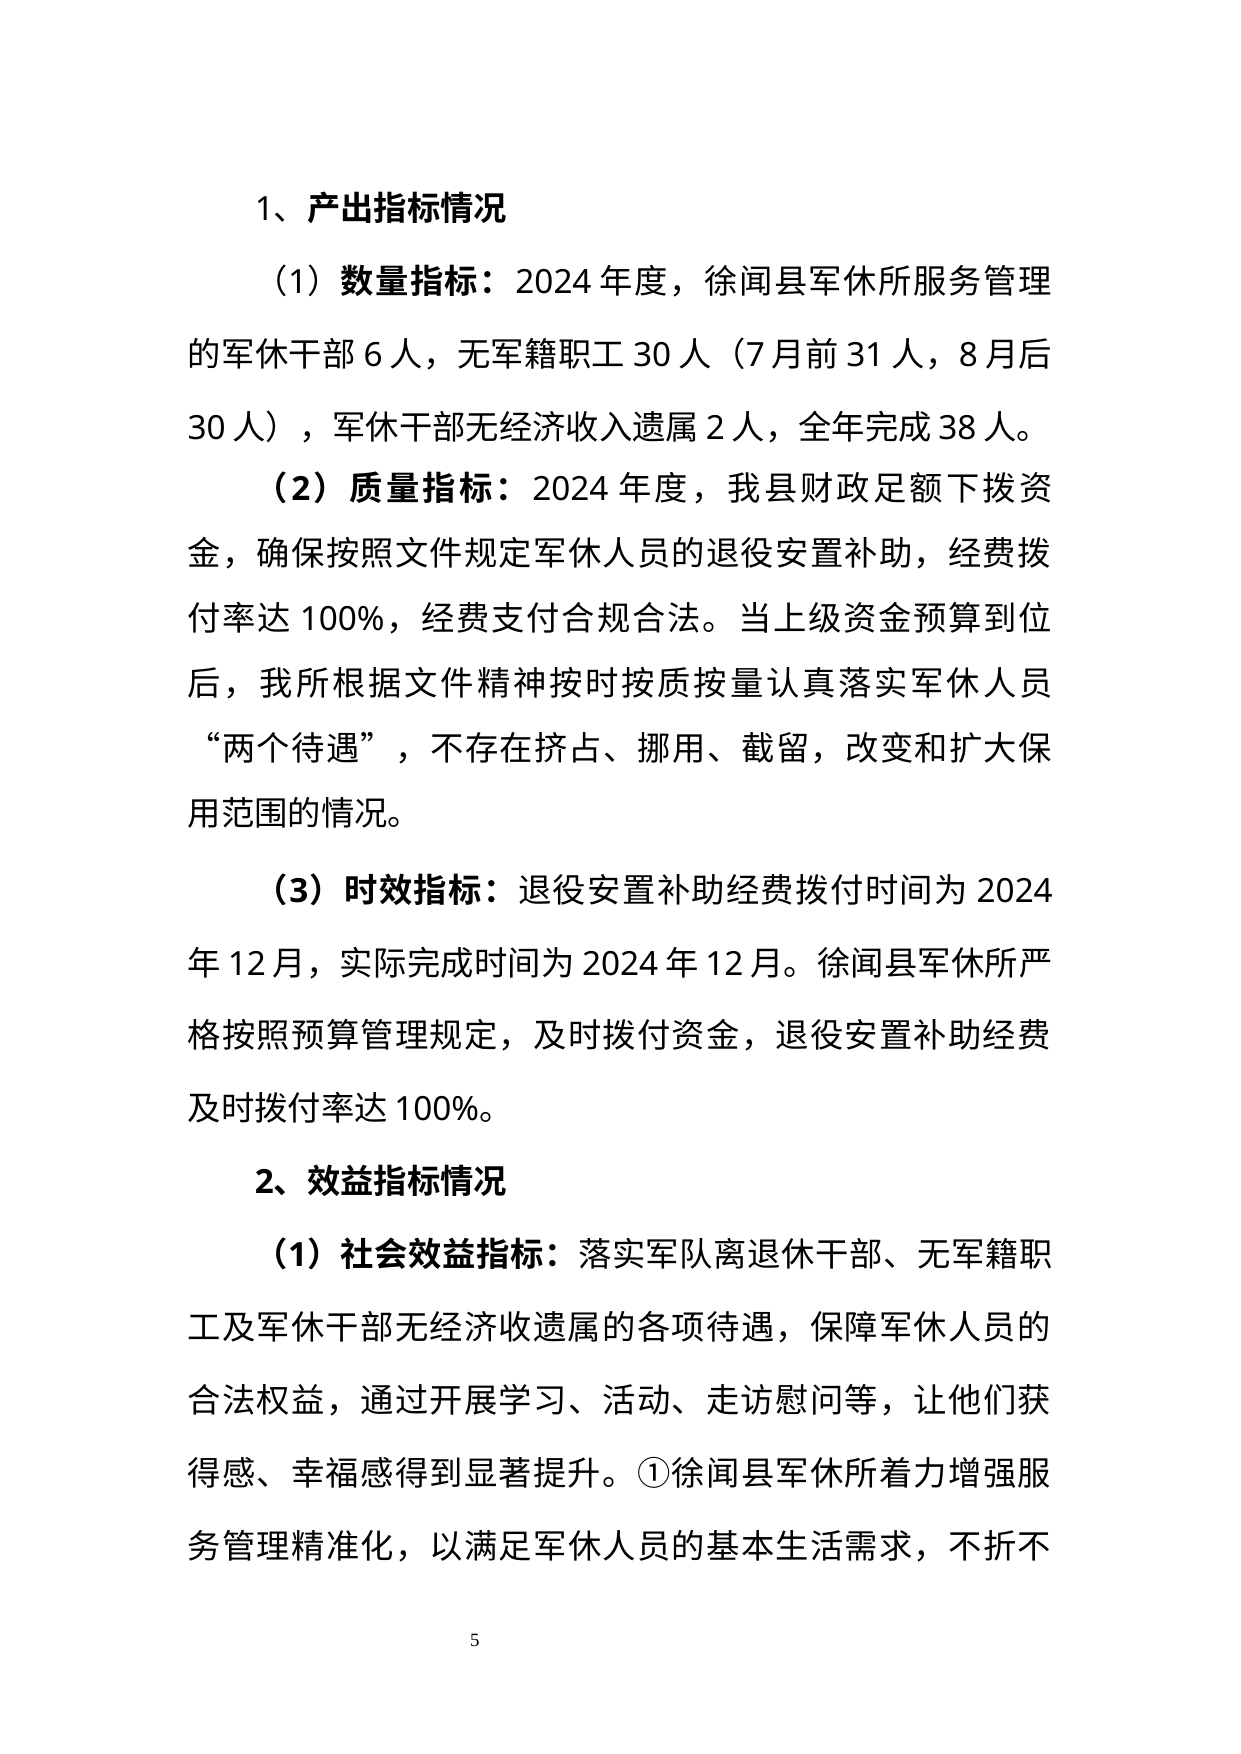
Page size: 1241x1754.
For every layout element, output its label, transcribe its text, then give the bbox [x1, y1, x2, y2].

list 数量指标：2024年度，徐闻县军休所服务管理的军休干部6人，无军籍职工30人（7月前31人，8月后30人），军休干部无经济收入遗属2人，全年完成38人。 [187, 235, 1053, 454]
text （2）质量指标：2024年度，我县财政足额下拨资金，确保按照文件规定军休人员的退役安置补助，经费拨付率达100%，经费支付合规合法。当上级资金预算到位后，我所根据文件精神按时按质按量认真落实军休人员“两个待遇”，不存在挤占、挪用、截留，改变和扩大保用范围的情况。 [187, 454, 1053, 844]
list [187, 1208, 1053, 1573]
list 产出指标情况 [187, 162, 1053, 235]
list 效益指标情况 [187, 1135, 1053, 1208]
list （3）时效指标：退役安置补助经费拨付时间为2024年12月，实际完成时间为2024年12月。徐闻县军休所严格按照预算管理规定，及时拨付资金，退役安置补助经费及时拨付率达100%。 [187, 844, 1053, 1135]
